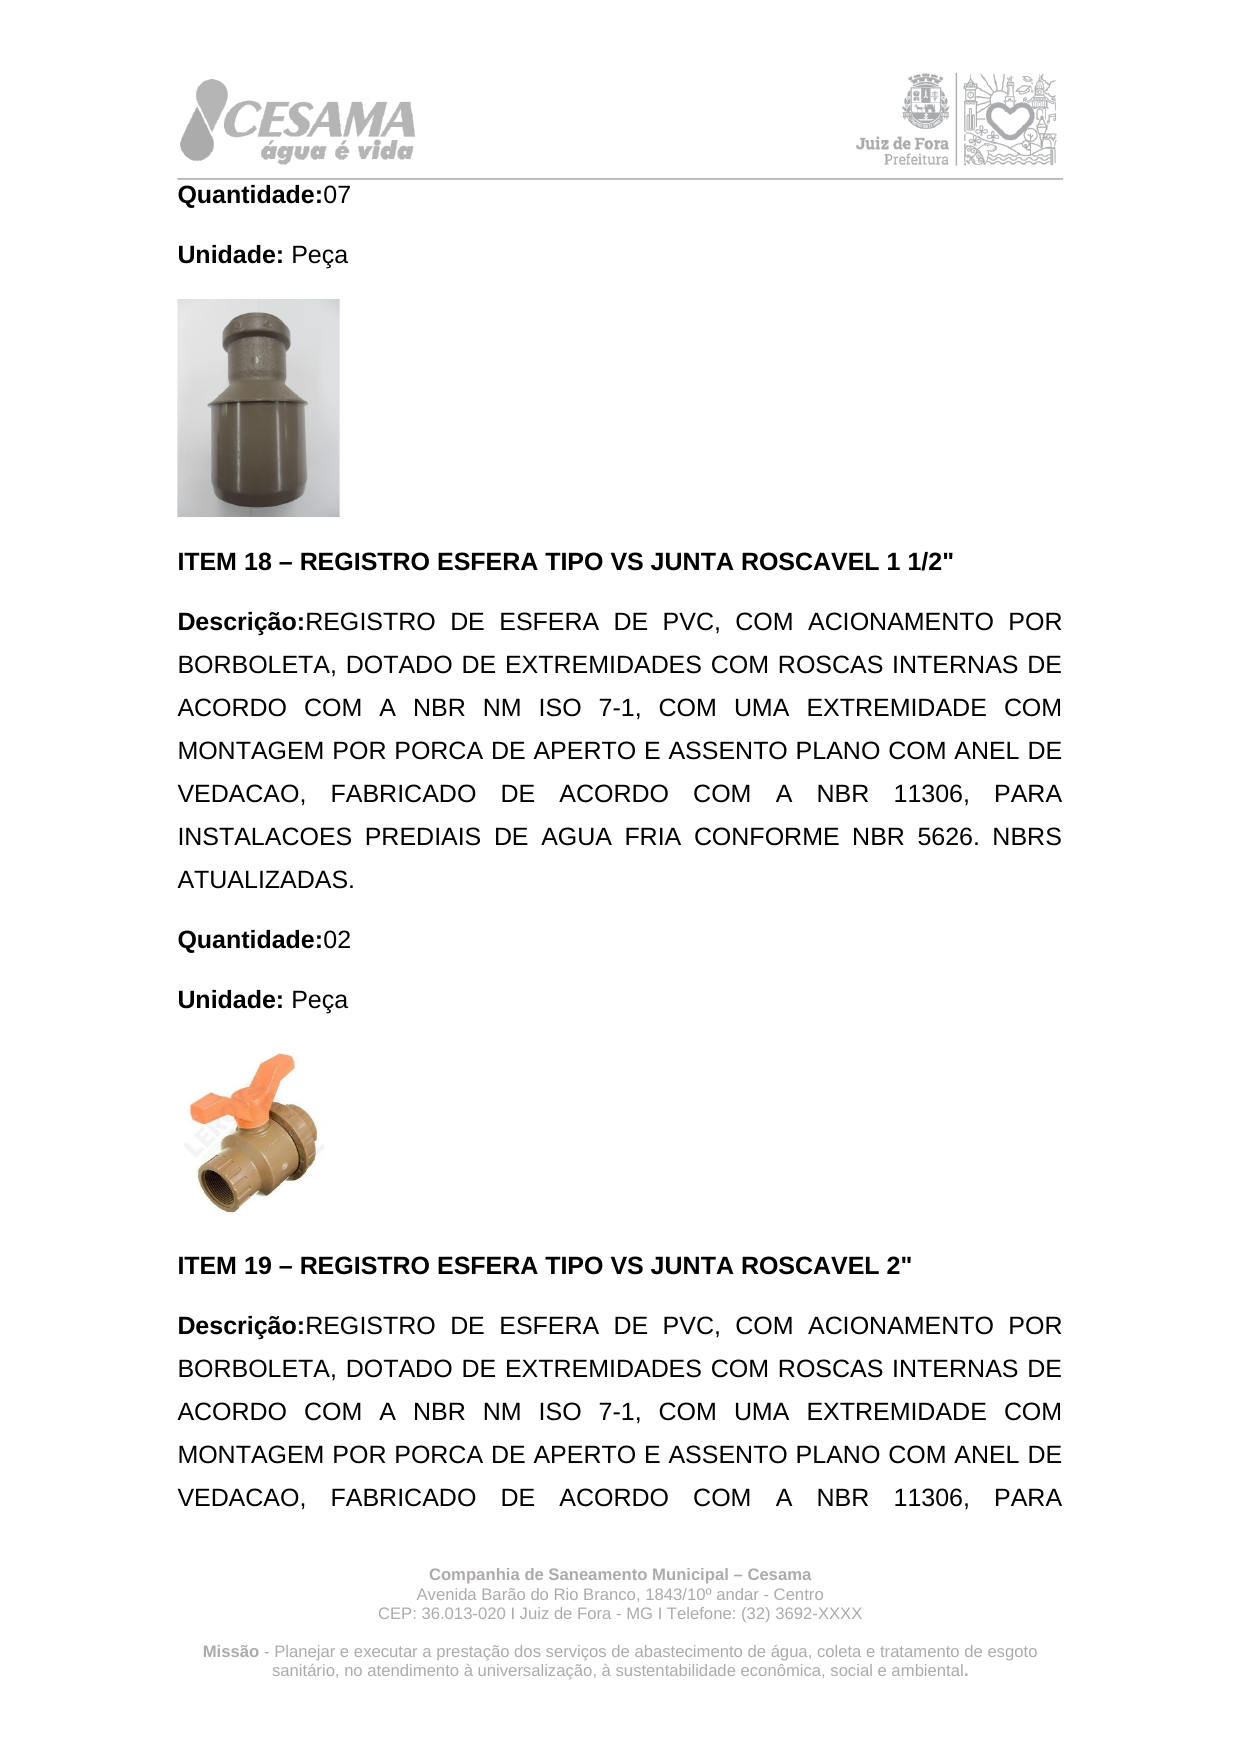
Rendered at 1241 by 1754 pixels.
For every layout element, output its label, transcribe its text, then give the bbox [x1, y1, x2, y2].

text Quantidade:07 [177, 180, 1063, 209]
text Quantidade:02 [177, 925, 1063, 954]
text Unidade: Peça [177, 240, 1063, 268]
picture [177, 299, 340, 517]
picture [177, 1044, 332, 1221]
picture [177, 73, 1064, 180]
text ITEM 18 – REGISTRO ESFERA TIPO VS JUNTA ROSCAVEL 1 1/2" [177, 547, 1063, 576]
text Unidade: Peça [177, 985, 1063, 1014]
text ITEM 19 – REGISTRO ESFERA TIPO VS JUNTA ROSCAVEL 2" [177, 1251, 1063, 1279]
